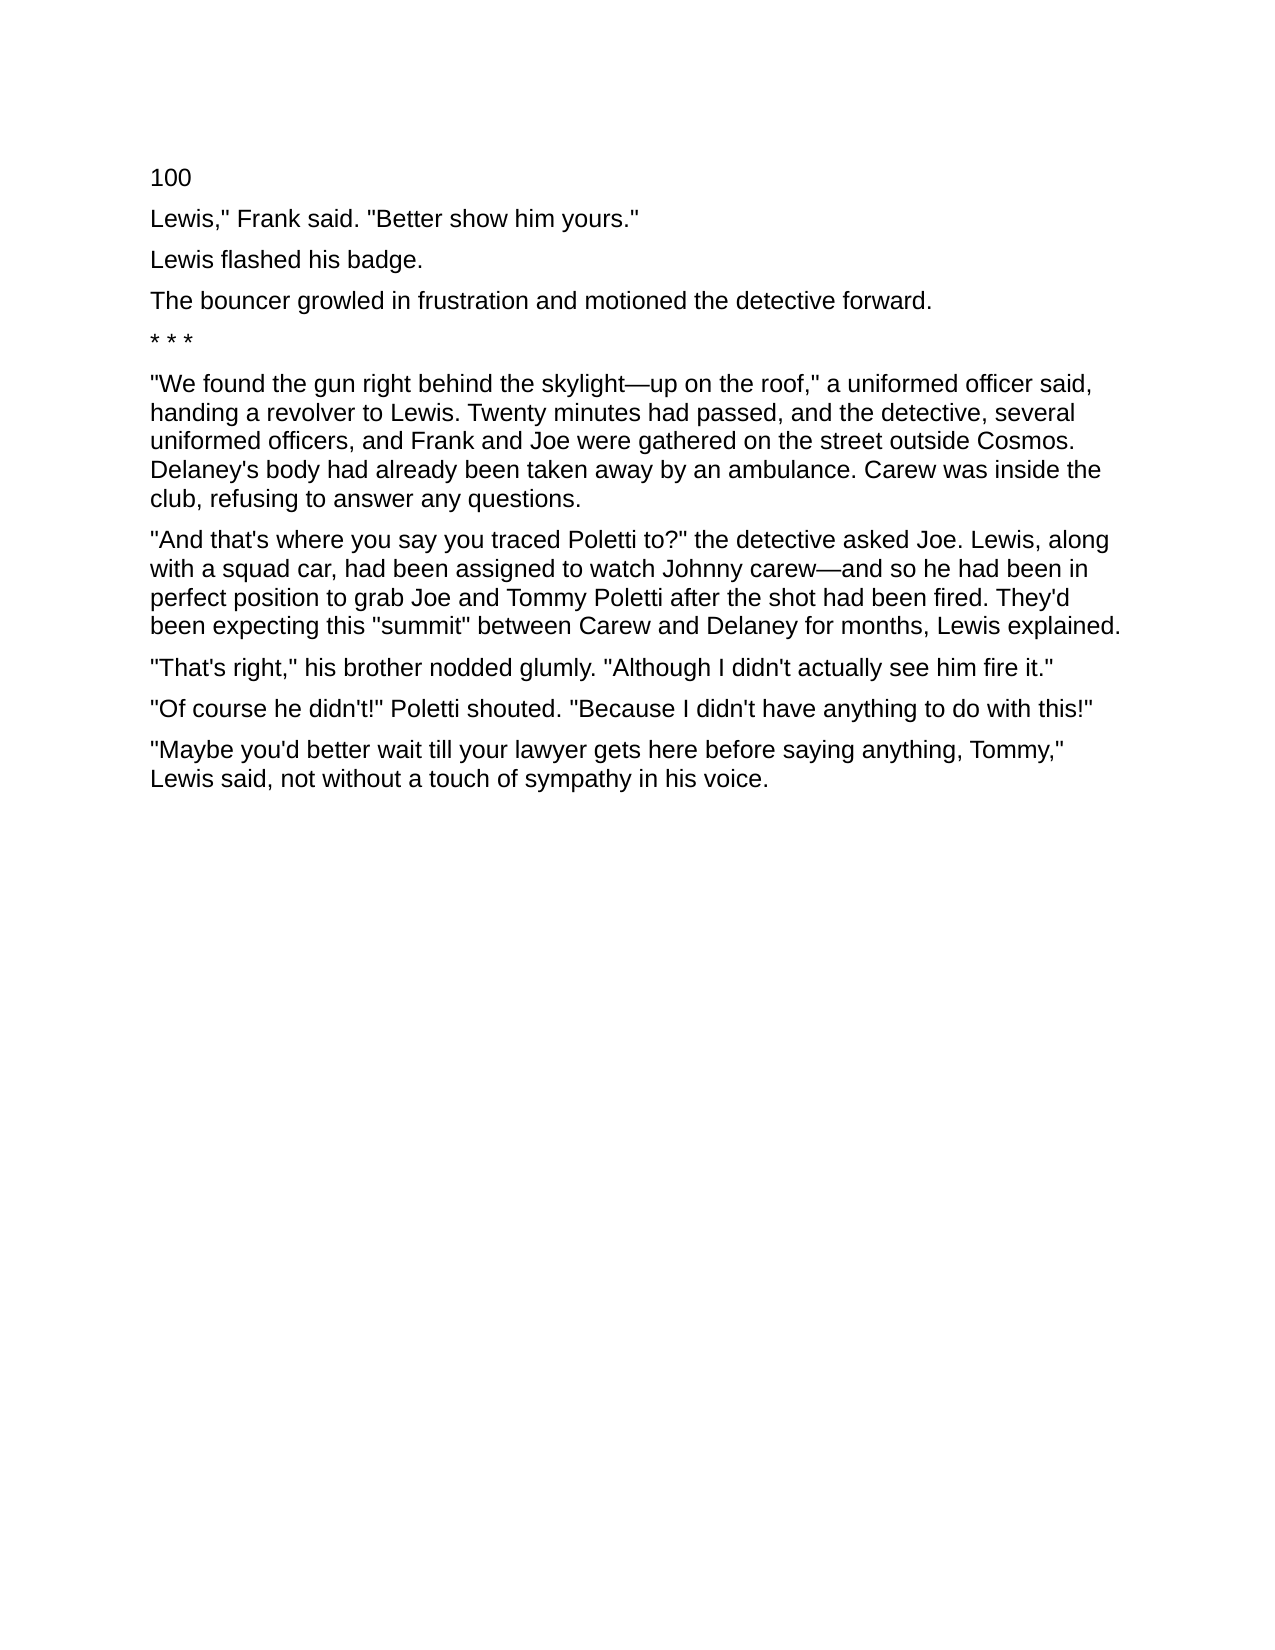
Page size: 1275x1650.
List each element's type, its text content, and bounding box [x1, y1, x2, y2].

text Lewis flashed his badge. [150, 245, 1125, 274]
text 100 [150, 162, 1125, 191]
text * * * [150, 327, 1125, 356]
text "That's right," his brother nodded glumly. "Although I didn't actually see him fire it." [150, 652, 1125, 681]
text "Maybe you'd better wait till your lawyer gets here before saying anything, Tommy," Lewis said, not without a touch of sympathy in his voice. [150, 735, 1125, 792]
text "Of course he didn't!" Poletti shouted. "Because I didn't have anything to do with this!" [150, 694, 1125, 722]
text The bouncer growled in frustration and motioned the detective forward. [150, 286, 1125, 315]
text "And that's where you say you traced Poletti to?" the detective asked Joe. Lewis, along with a squad car, had been assigned to watch Johnny carew—and so he had been in perfect position to grab Joe and Tommy Poletti after the shot had been fired. They'd been expecting this "summit" between Carew and Delaney for months, Lewis explained. [150, 525, 1125, 640]
text Lewis," Frank said. "Better show him yours." [150, 204, 1125, 232]
text "We found the gun right behind the skylight—up on the roof," a uniformed officer said, handing a revolver to Lewis. Twenty minutes had passed, and the detective, several uniformed officers, and Frank and Joe were gathered on the street outside Cosmos. Delaney's body had already been taken away by an ambulance. Carew was inside the club, refusing to answer any questions. [150, 369, 1125, 512]
